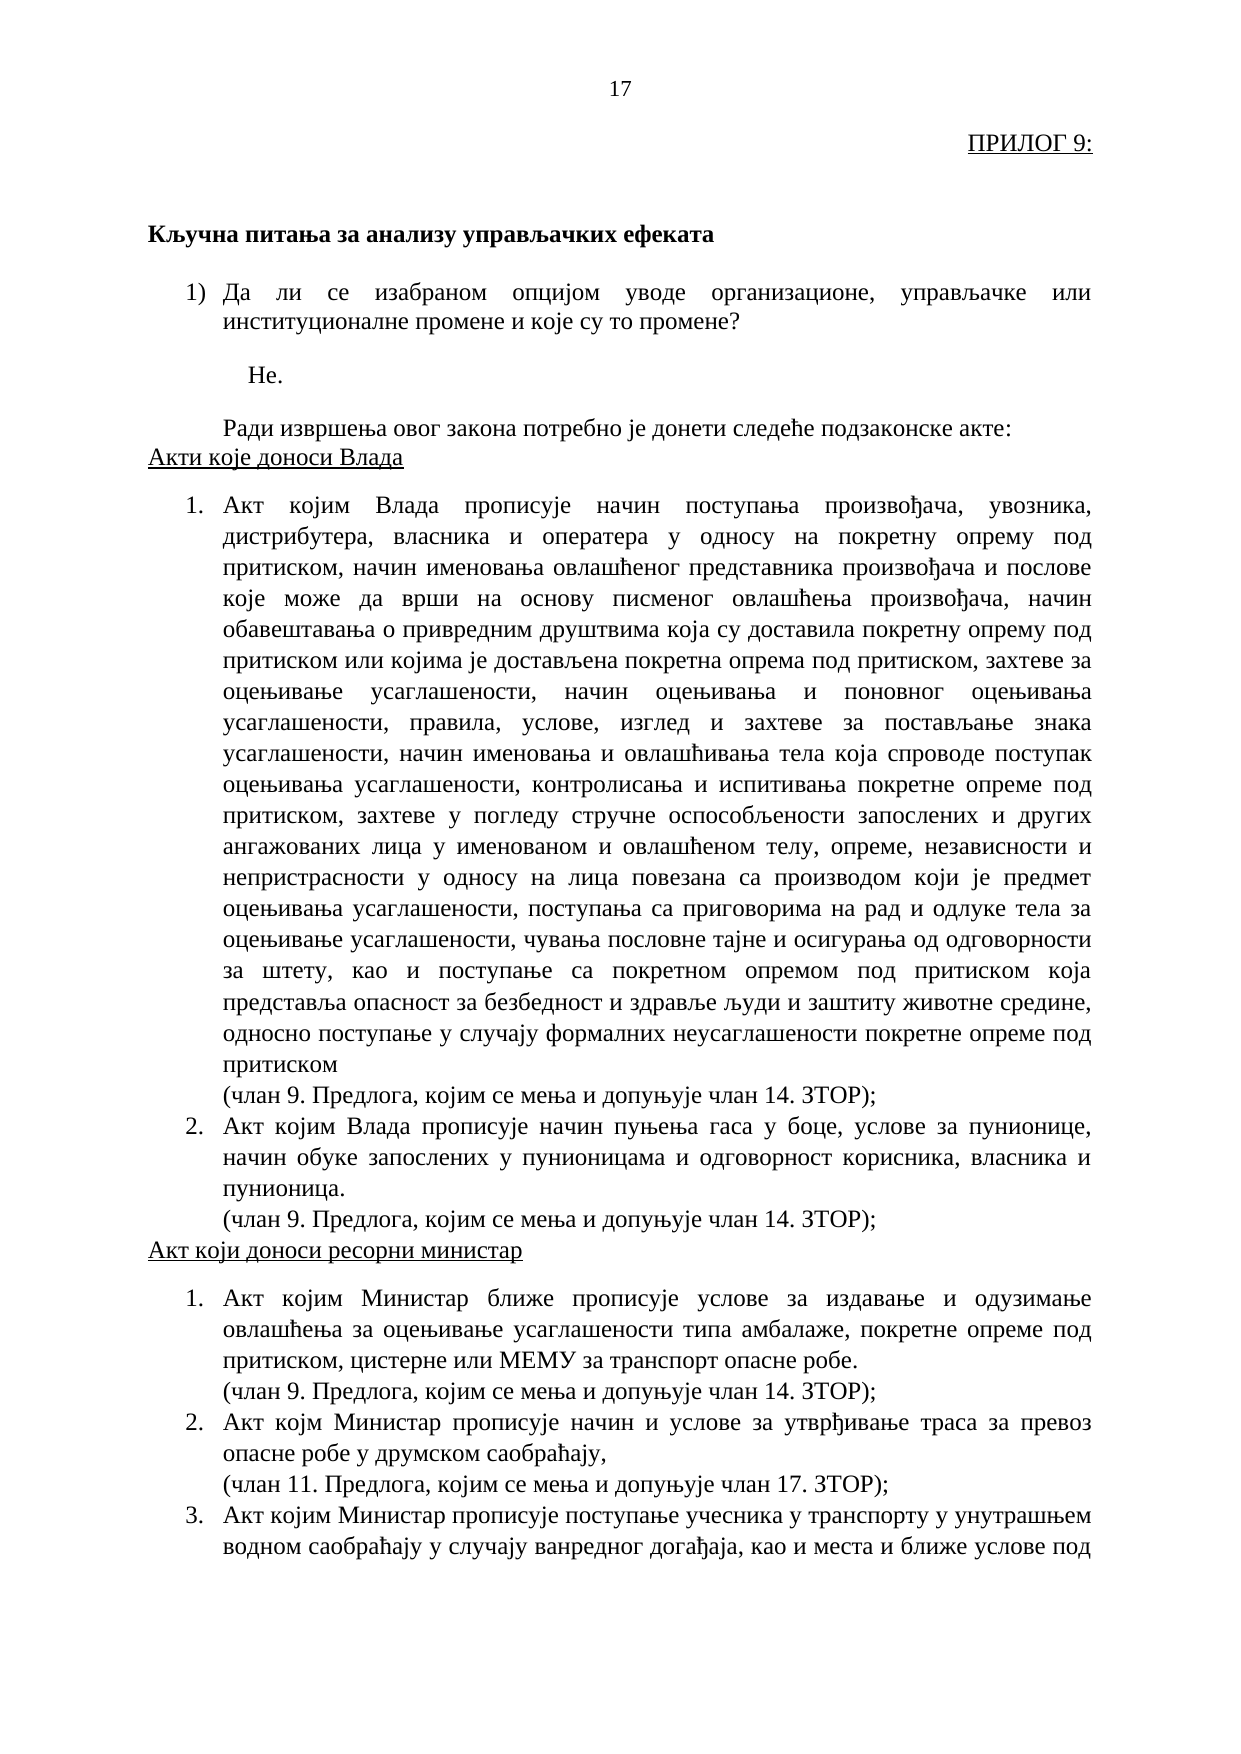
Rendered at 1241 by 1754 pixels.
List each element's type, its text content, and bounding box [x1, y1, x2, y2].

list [185, 1500, 1092, 1560]
text (члан 9. Предлога, којим се мења и допуњује члан 14. ЗТОР); [223, 1376, 1092, 1404]
text (члан 9. Предлога, којим се мења и допуњује члан 14. ЗТОР); [223, 1080, 1092, 1108]
list Акт којим Министар ближе прописује услове за издавање и одузимање овлашћења за оцењивање усаглашености типа амбалаже, покретне опреме под притиском, цистерне или МЕМУ за транспорт опасне робе. [185, 1283, 1092, 1373]
list Акт којим Влада прописује начин поступања произвођача, увозника, дистрибутера, власника и оператера у односу на покретну опрему под притиском, начин именовања овлашћеног представника произвођача и послове које може да врши на основу писменог овлашћења произвођача, начин обавештавања о привредним друштвима која су доставила покретну опрему под притиском или којима је достављена покретна опрема под притиском, захтеве за оцењивање усаглашености, начин оцењивања и поновног оцењивања усаглашености, правила, услове, изглед и захтеве за постављање знака усаглашености, начин именовања и овлашћивања тела која спроводе поступак оцењивања усаглашености, контролисања и испитивања покретне опреме под притиском, захтеве у погледу стручне оспособљености запослених и других ангажованих лица у именованом и овлашћеном телу, опреме, независности и непристрасности у односу на лица повезана са производом који је предмет оцењивања усаглашености, поступања са приговорима на рад и одлуке тела за оцењивање усаглашености, чувања пословне тајне и осигурања од одговорности за штету, као и поступање са покретном опремом под притиском која представља опасност за безбедност и здравље људи и заштиту животне средине, односно поступање у случају формалних неусаглашености покретне опреме под притиском [185, 490, 1092, 1077]
list Да ли се изабраном опцијом уводе организационе, управљачке или институционалне промене и које су то промене? [185, 277, 1092, 335]
text (члан 9. Предлога, којим се мења и допуњује члан 14. ЗТОР); [223, 1204, 1092, 1233]
text Кључна питања за анализу управљачких ефеката [148, 219, 1092, 248]
text Не. [223, 360, 1092, 388]
list Акт којм Министар прописује начин и услове за утврђивање траса за превоз опасне робе у друмском саобраћају, [185, 1407, 1092, 1467]
list ПРИЛОГ 9: [223, 128, 1092, 157]
text (члан 11. Предлога, којим се мења и допуњује члан 17. ЗТОР); [223, 1469, 1092, 1498]
text Акт који доноси ресорни министар [148, 1235, 1092, 1264]
list Акт којим Влада прописује начин пуњења гаса у боце, услове за пунионице, начин обуке запослених у пунионицама и одговорност корисника, власника и пунионица. [185, 1111, 1092, 1202]
text Акти које доноси Влада [148, 442, 1092, 471]
text Ради извршења овог закона потребно је донети следеће подзаконске акте: [223, 413, 1092, 442]
